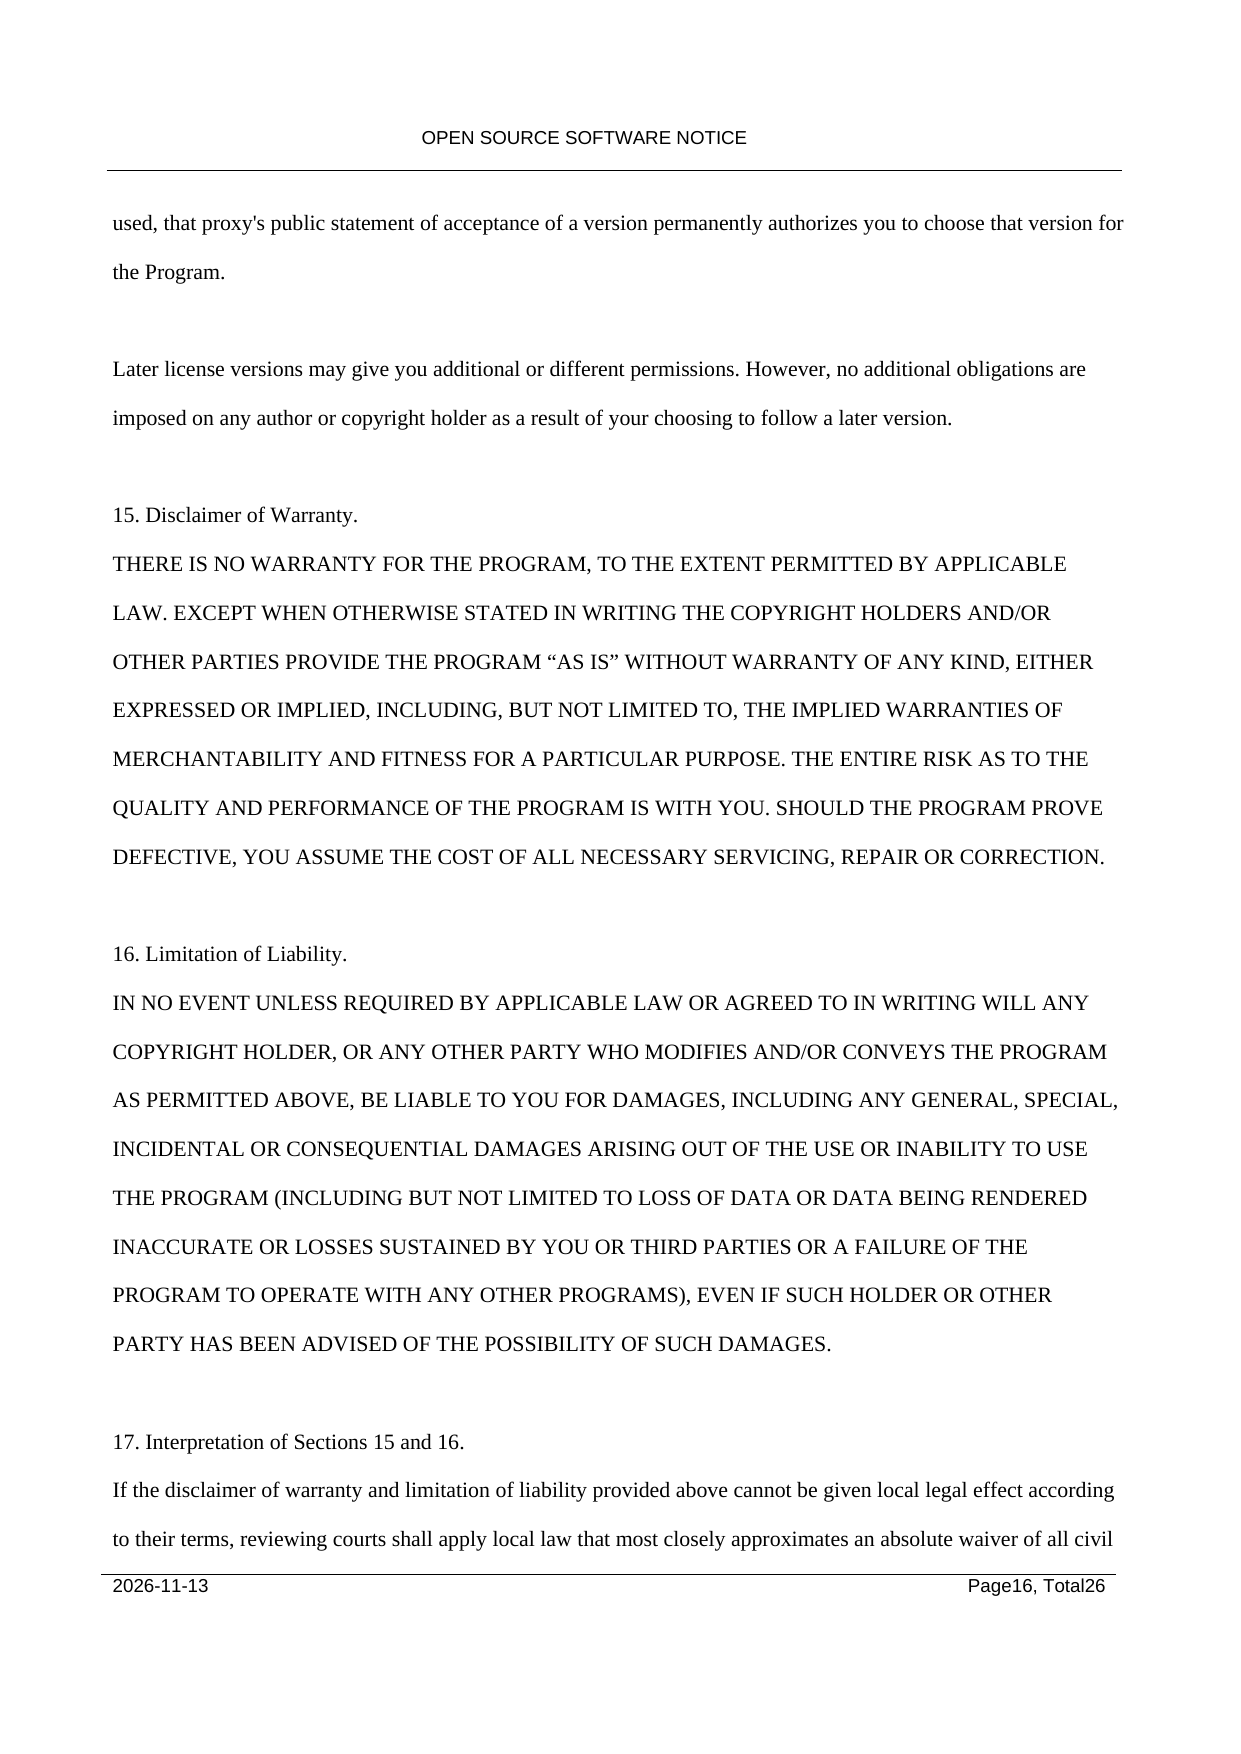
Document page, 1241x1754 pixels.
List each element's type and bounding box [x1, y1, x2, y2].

text [112, 206, 1128, 1555]
